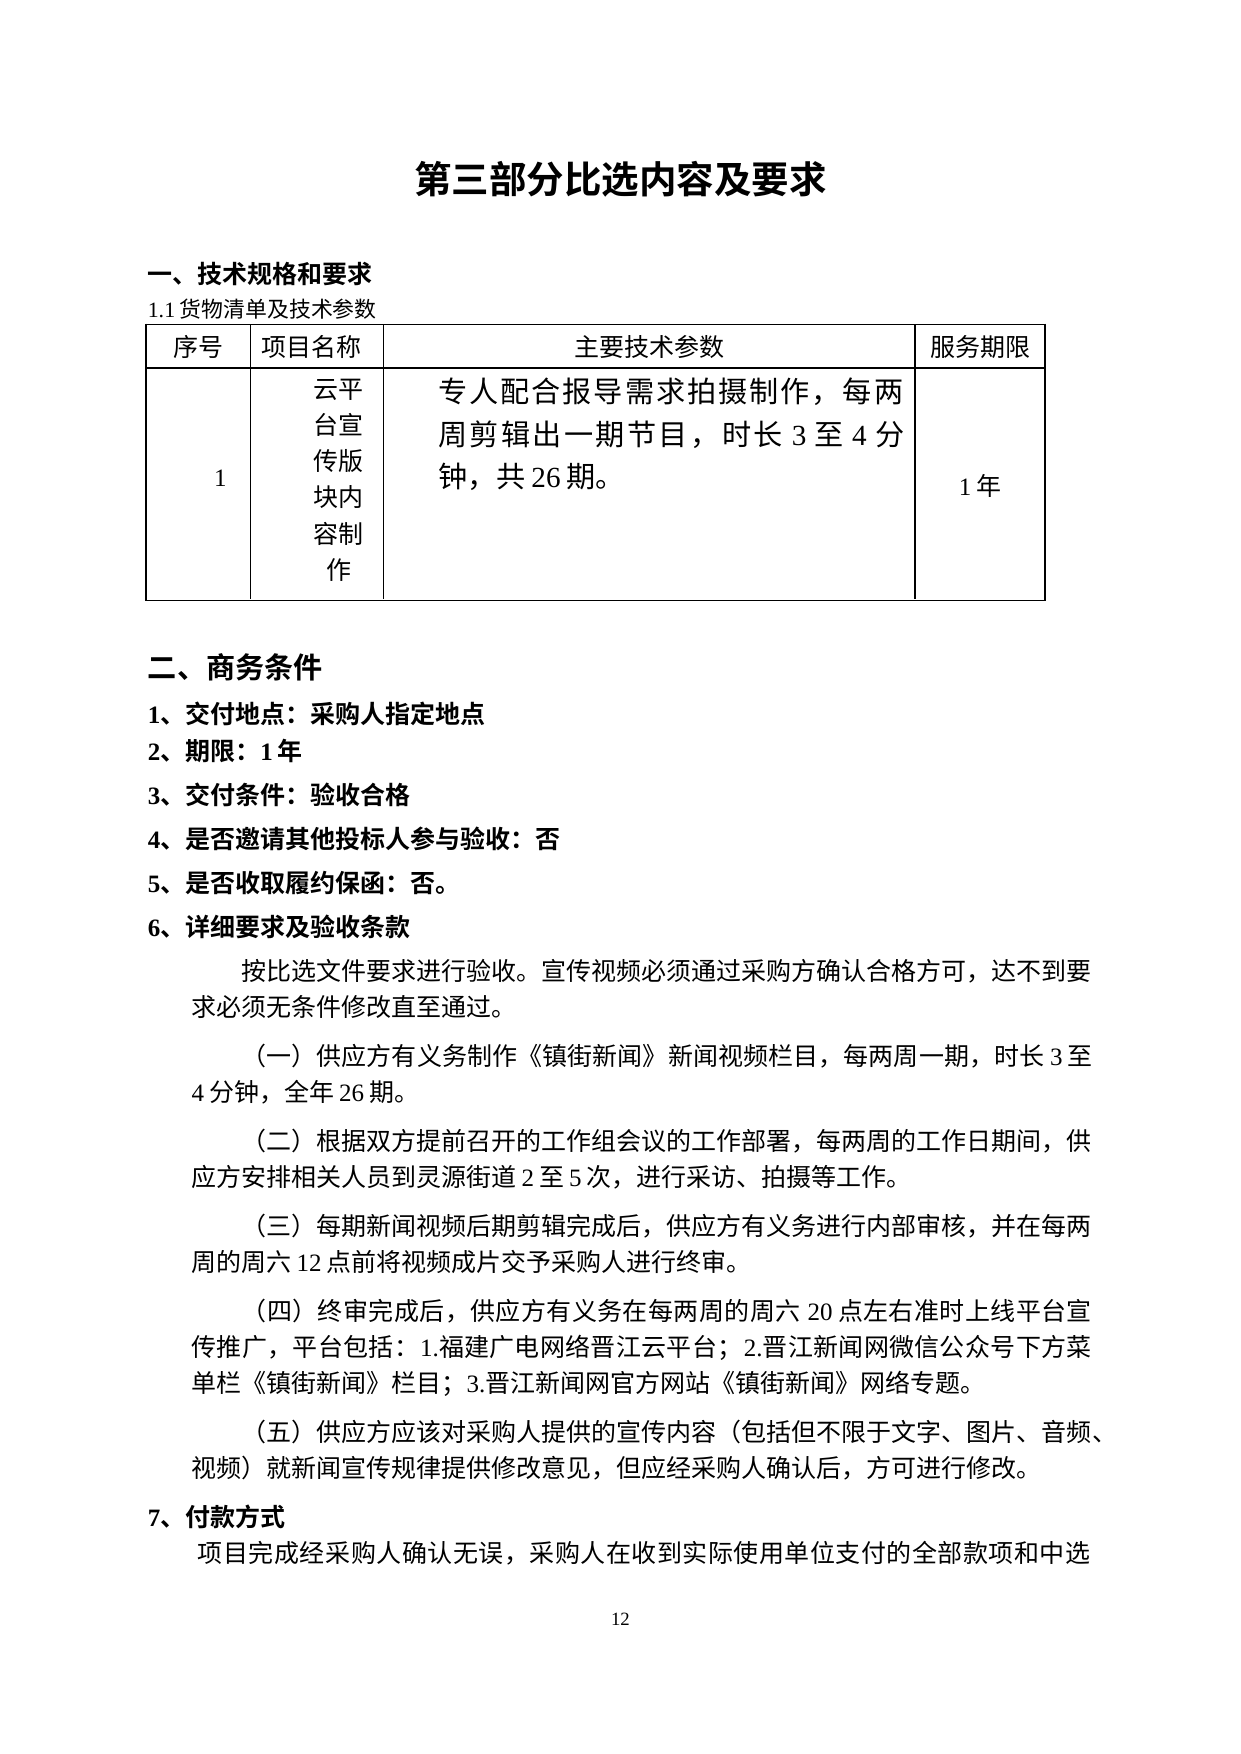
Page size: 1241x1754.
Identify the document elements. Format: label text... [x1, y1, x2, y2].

table_header 主要技术参数 [384, 325, 914, 367]
text （三）每期新闻视频后期剪辑完成后，供应方有义务进行内部审核，并在每两周的周六12点前将视频成片交予采购人进行终审。 [191, 1206, 1092, 1279]
table_cell 1年 [916, 369, 1044, 599]
text （四）终审完成后，供应方有义务在每两周的周六20点左右准时上线平台宣传推广，平台包括：1.福建广电网络晋江云平台；2.晋江新闻网微信公众号下方菜单栏《镇街新闻》栏目；3.晋江新闻网官方网站《镇街新闻》网络专题。 [191, 1291, 1092, 1400]
text 6、详细要求及验收条款 [148, 907, 1092, 944]
text 按比选文件要求进行验收。宣传视频必须通过采购方确认合格方可，达不到要求必须无条件修改直至通过。 [191, 951, 1092, 1024]
text 1、交付地点：采购人指定地点 2、期限：1年 [148, 695, 1092, 767]
text 7、付款方式 [148, 1498, 1092, 1534]
text （二）根据双方提前召开的工作组会议的工作部署，每两周的工作日期间，供应方安排相关人员到灵源街道2至5次，进行采访、拍摄等工作。 [191, 1121, 1092, 1194]
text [148, 1534, 1092, 1570]
table_cell 云平台宣传版块内容制作 [251, 369, 383, 599]
table_header 序号 [147, 325, 250, 367]
text 第三部分比选内容及要求 [148, 150, 1092, 204]
list 供应方有义务制作《镇街新闻》新闻视频栏目，每两周一期，时长3至4分钟，全年26期。 [191, 1036, 1092, 1109]
table_cell 专人配合报导需求拍摄制作，每两周剪辑出一期节目，时长3至4分钟，共26期。 [384, 369, 914, 599]
text 4、是否邀请其他投标人参与验收：否 [148, 819, 1092, 856]
text 二、商务条件 [148, 645, 1092, 687]
text 1.1货物清单及技术参数 [148, 292, 1092, 323]
text 5、是否收取履约保函：否。 [148, 863, 1092, 899]
table_header 项目名称 [251, 325, 383, 367]
text （五）供应方应该对采购人提供的宣传内容（包括但不限于文字、图片、音频、视频）就新闻宣传规律提供修改意见，但应经采购人确认后，方可进行修改。 [191, 1413, 1092, 1485]
text 3、交付条件：验收合格 [148, 775, 1092, 811]
table_header 服务期限 [916, 325, 1044, 367]
table_cell 1 [147, 369, 250, 599]
text 一、技术规格和要求 [148, 248, 1092, 292]
